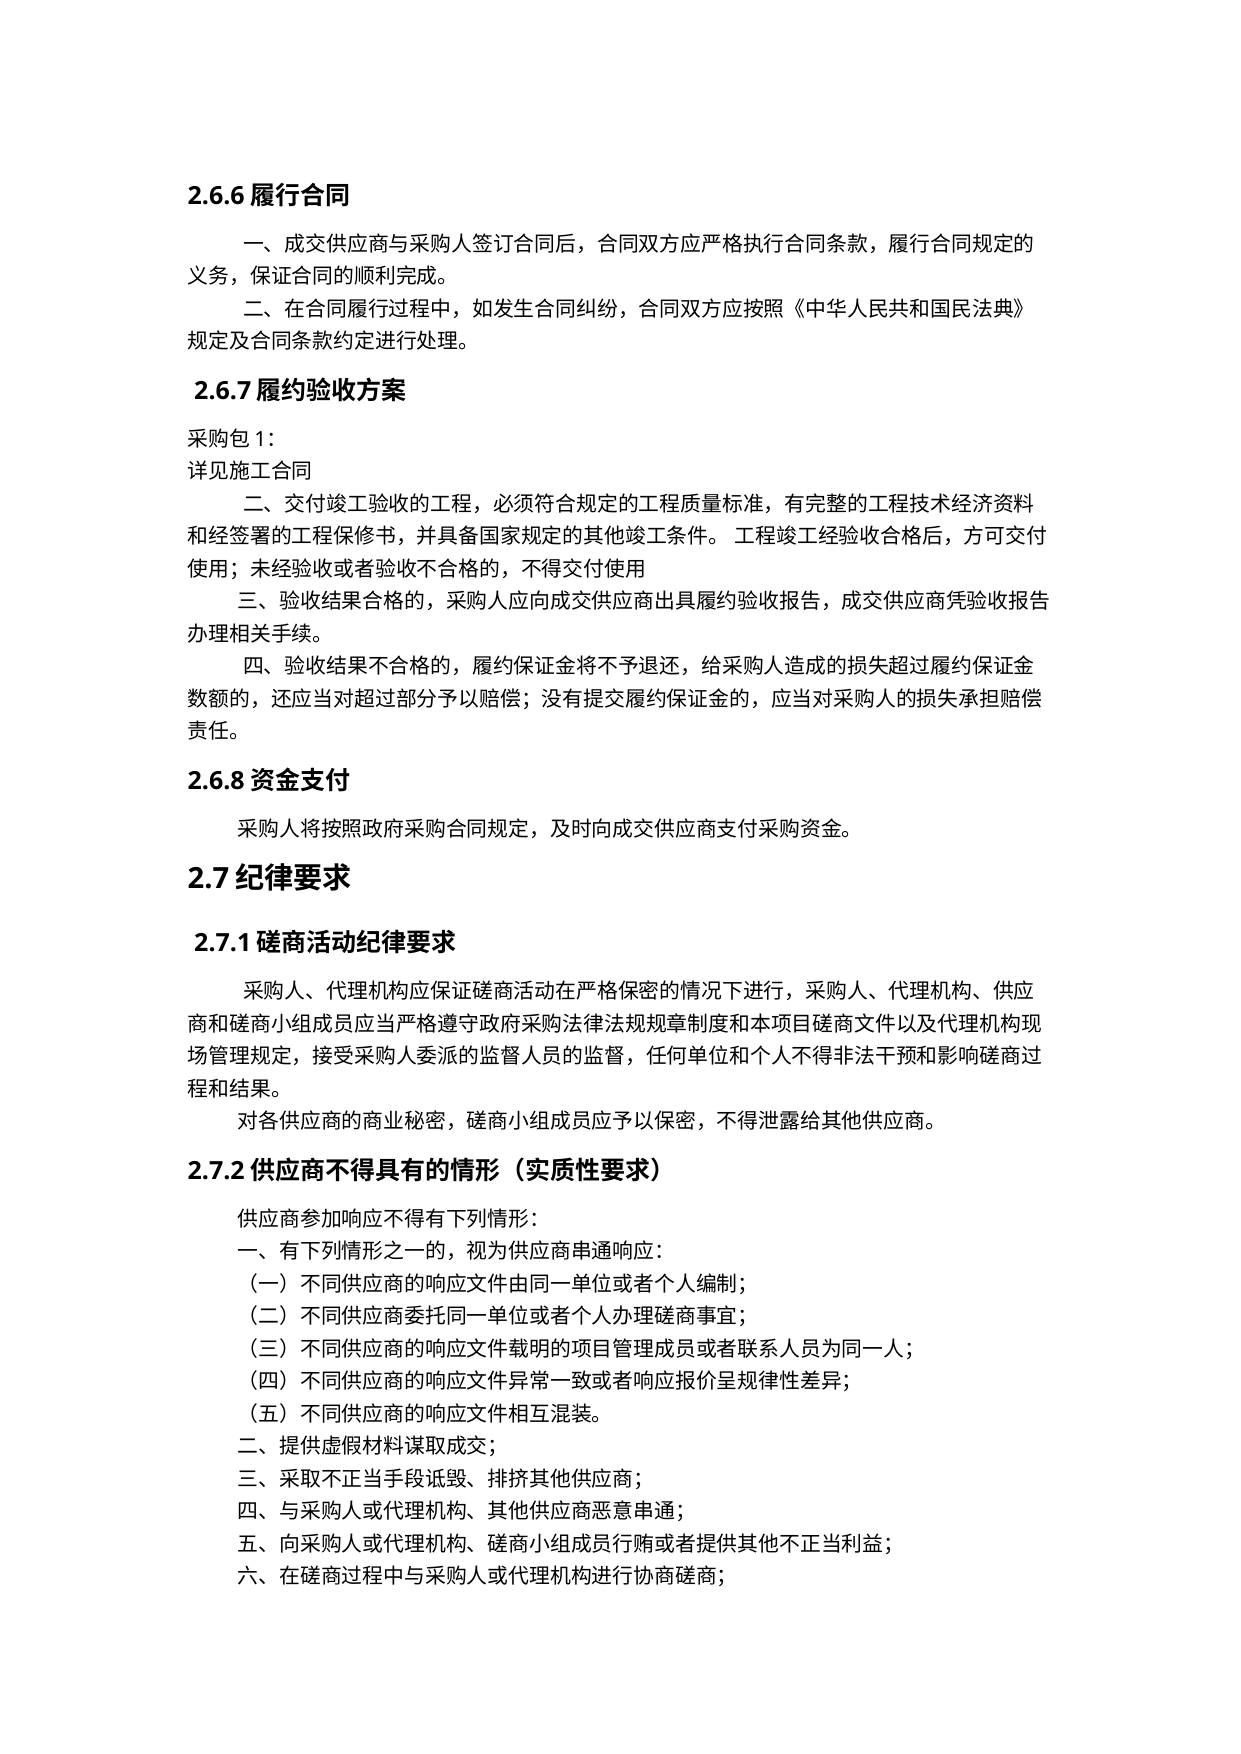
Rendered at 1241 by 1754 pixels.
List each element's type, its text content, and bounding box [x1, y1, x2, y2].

text 2.7.2供应商不得具有的情形（实质性要求） [187, 1137, 1053, 1202]
text 三、采取不正当手段诋毁、排挤其他供应商； [187, 1462, 1053, 1494]
text 2.7.1磋商活动纪律要求 [187, 909, 1053, 974]
text 一、成交供应商与采购人签订合同后，合同双方应严格执行合同条款，履行合同规定的义务，保证合同的顺利完成。 [187, 227, 1053, 292]
text 六、在磋商过程中与采购人或代理机构进行协商磋商； [187, 1559, 1053, 1592]
text 四、验收结果不合格的，履约保证金将不予退还，给采购人造成的损失超过履约保证金数额的，还应当对超过部分予以赔偿；没有提交履约保证金的，应当对采购人的损失承担赔偿责任。 [187, 649, 1053, 747]
text 2.6.7履约验收方案 [187, 357, 1053, 422]
text 一、有下列情形之一的，视为供应商串通响应： [187, 1234, 1053, 1267]
text 二、提供虚假材料谋取成交； [187, 1429, 1053, 1462]
text （三）不同供应商的响应文件载明的项目管理成员或者联系人员为同一人； [187, 1332, 1053, 1364]
text 采购包1： [187, 422, 1053, 454]
text （一）不同供应商的响应文件由同一单位或者个人编制； [187, 1267, 1053, 1299]
text 采购人、代理机构应保证磋商活动在严格保密的情况下进行，采购人、代理机构、供应商和磋商小组成员应当严格遵守政府采购法律法规规章制度和本项目磋商文件以及代理机构现场管理规定，接受采购人委派的监督人员的监督，任何单位和个人不得非法干预和影响磋商过程和结果。 [187, 974, 1053, 1104]
text 2.6.6履行合同 [187, 162, 1053, 227]
text 四、与采购人或代理机构、其他供应商恶意串通； [187, 1494, 1053, 1527]
text （五）不同供应商的响应文件相互混装。 [187, 1397, 1053, 1429]
text 详见施工合同 [187, 454, 1053, 487]
text 2.6.8资金支付 [187, 747, 1053, 812]
text 供应商参加响应不得有下列情形： [187, 1202, 1053, 1234]
text 对各供应商的商业秘密，磋商小组成员应予以保密，不得泄露给其他供应商。 [187, 1104, 1053, 1137]
text （二）不同供应商委托同一单位或者个人办理磋商事宜； [187, 1299, 1053, 1332]
text 二、交付竣工验收的工程，必须符合规定的工程质量标准，有完整的工程技术经济资料和经签署的工程保修书，并具备国家规定的其他竣工条件。 工程竣工经验收合格后，方可交付使用；未经验收或者验收不合格的，不得交付使用 [187, 487, 1053, 584]
text 五、向采购人或代理机构、磋商小组成员行贿或者提供其他不正当利益； [187, 1527, 1053, 1559]
text 采购人将按照政府采购合同规定，及时向成交供应商支付采购资金。 [187, 812, 1053, 844]
text （四）不同供应商的响应文件异常一致或者响应报价呈规律性差异； [187, 1364, 1053, 1397]
text 2.7纪律要求 [187, 844, 1053, 909]
text 三、验收结果合格的，采购人应向成交供应商出具履约验收报告，成交供应商凭验收报告办理相关手续。 [187, 584, 1053, 649]
text 二、在合同履行过程中，如发生合同纠纷，合同双方应按照《中华人民共和国民法典》规定及合同条款约定进行处理。 [187, 292, 1053, 357]
